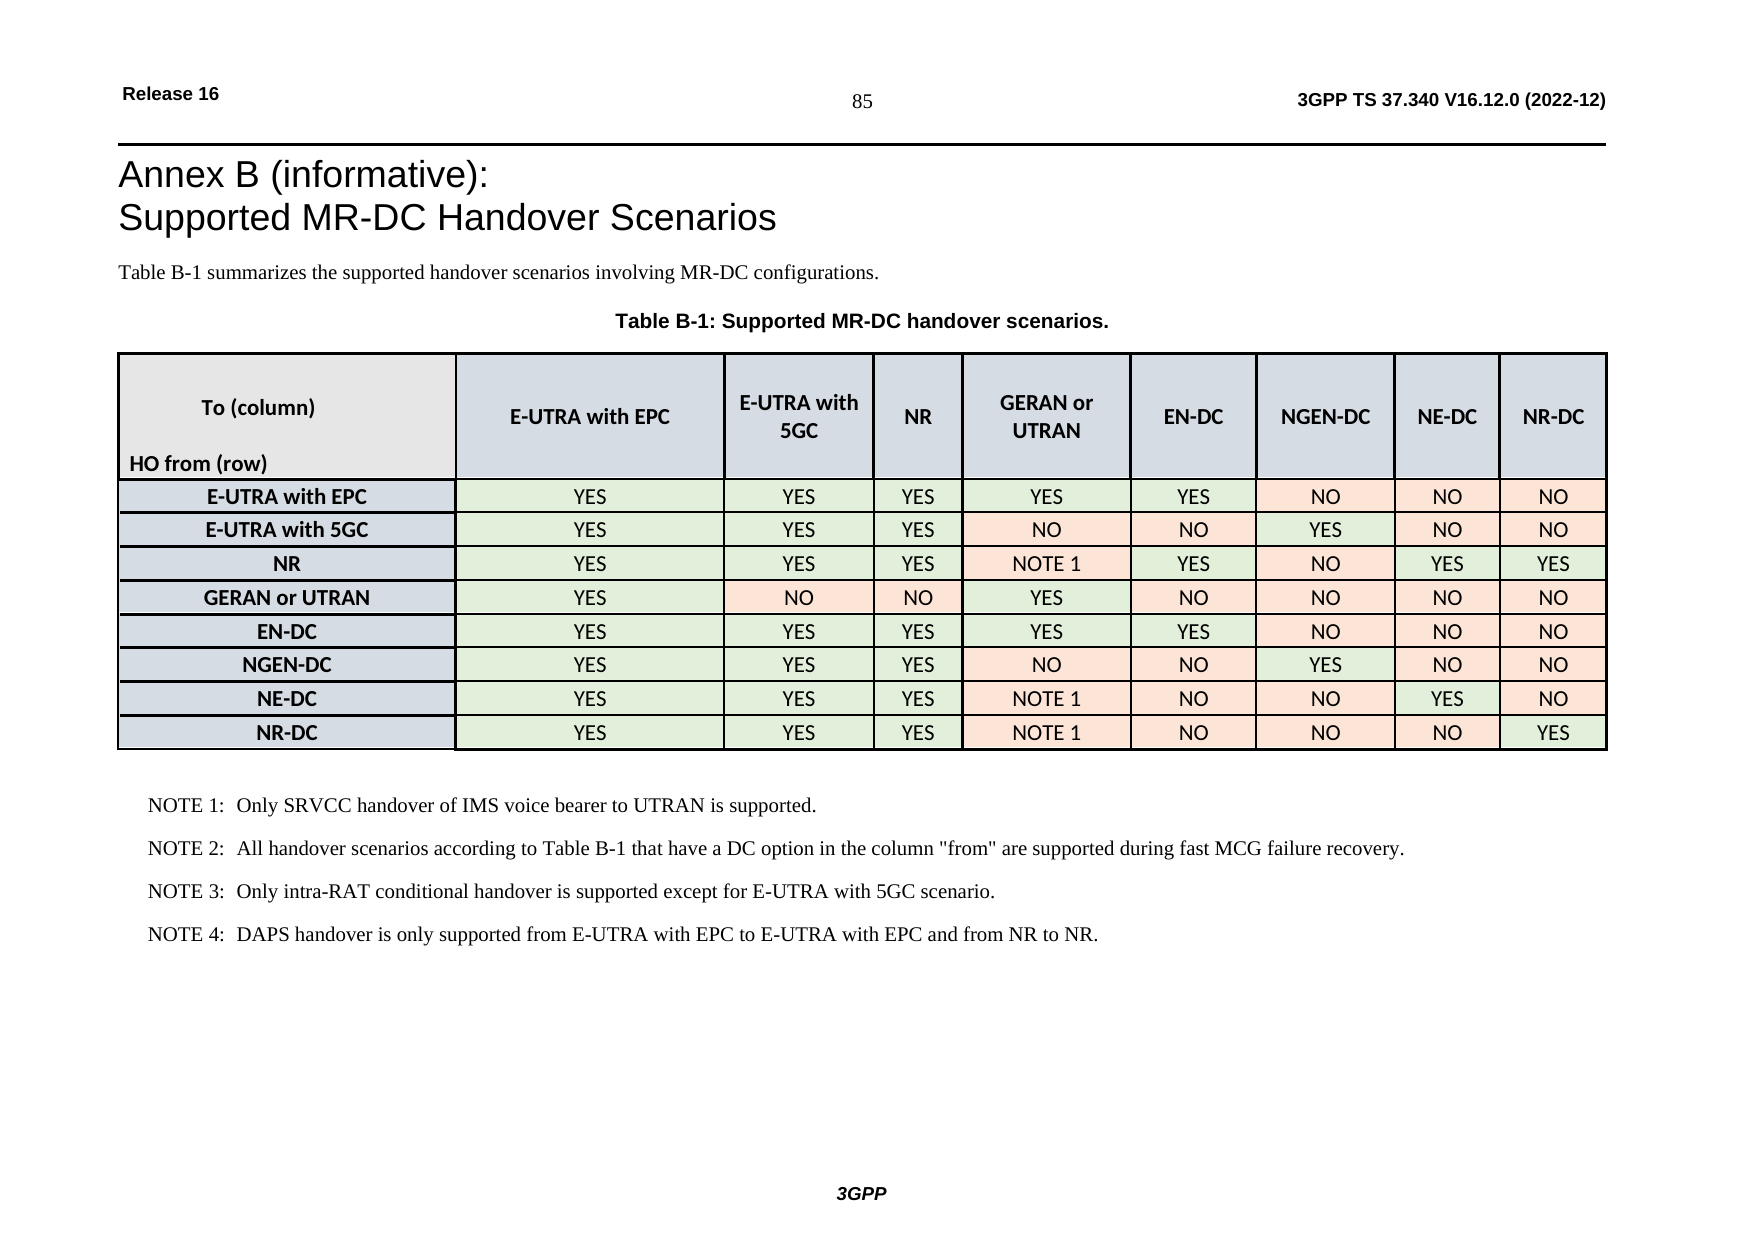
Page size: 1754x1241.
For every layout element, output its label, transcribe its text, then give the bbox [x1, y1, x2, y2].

table_cell YES [725, 615, 873, 646]
table_cell YES [457, 547, 723, 579]
table_cell NO [1501, 682, 1605, 714]
table_cell NO [1257, 480, 1394, 511]
table_cell NE-DC [119, 680, 454, 714]
table_cell NO [1396, 648, 1499, 680]
table_cell YES [725, 547, 873, 579]
table_cell YES [457, 581, 723, 612]
text NOTE 2: All handover scenarios according to Table B-1 that have a DC option in the column "from" are supported during fast MCG failure recovery. [148, 836, 1606, 860]
table_header NGEN-DC [1258, 355, 1393, 477]
table_cell YES [1257, 648, 1394, 680]
table_cell NO [964, 513, 1130, 545]
table_cell NO [1257, 682, 1394, 714]
table_cell YES [964, 615, 1130, 646]
table_cell YES [725, 648, 873, 680]
text Table B-1 summarizes the supported handover scenarios involving MR-DC configurations. [118, 260, 1606, 284]
table_cell YES [875, 716, 961, 747]
table_header NE-DC [1396, 355, 1498, 477]
table_cell NO [1132, 648, 1255, 680]
text NOTE 3: Only intra-RAT conditional handover is supported except for E-UTRA with 5GC scenario. [148, 879, 1606, 903]
table_header EN-DC [1132, 355, 1255, 477]
table_cell YES [725, 716, 873, 747]
table_cell NO [1501, 615, 1605, 646]
table_cell YES [1132, 480, 1255, 511]
table_cell YES [457, 648, 723, 680]
table_cell NO [1501, 581, 1605, 612]
table_header To (column) HO from (row) [120, 355, 455, 477]
table_cell NO [1501, 648, 1605, 680]
table_cell YES [1257, 513, 1394, 545]
table_header GERAN or UTRAN [964, 355, 1129, 477]
table_cell YES [725, 480, 873, 511]
table_cell YES [1396, 682, 1499, 714]
table_cell NOTE 1 [964, 716, 1130, 747]
table_header NR-DC [1501, 355, 1605, 477]
table_cell NO [1257, 716, 1394, 747]
table_cell YES [725, 513, 873, 545]
table_cell NR [119, 545, 454, 579]
table_cell NO [1257, 581, 1394, 612]
table_cell NO [1396, 480, 1499, 511]
table_cell NR-DC [119, 714, 454, 747]
table_cell NO [1396, 615, 1499, 646]
table_cell NO [725, 581, 873, 612]
table_cell NO [1132, 513, 1255, 545]
table_header E-UTRA with EPC [457, 355, 723, 477]
text Table B-1: Supported MR-DC handover scenarios. [118, 309, 1606, 333]
table_cell YES [1396, 547, 1499, 579]
table_header E-UTRA with 5GC [726, 355, 872, 477]
table_cell YES [875, 547, 961, 579]
table_cell YES [1132, 547, 1255, 579]
table_cell YES [1501, 547, 1605, 579]
table_cell NGEN-DC [119, 646, 454, 680]
table_cell NO [1396, 581, 1499, 612]
table_cell E-UTRA with 5GC [119, 511, 454, 545]
table_cell NO [1501, 480, 1605, 511]
table_cell NO [1501, 513, 1605, 545]
table_cell YES [457, 716, 723, 747]
table_cell NO [1132, 682, 1255, 714]
table_cell YES [875, 480, 961, 511]
table_cell EN-DC [119, 613, 454, 646]
table_cell NO [875, 581, 961, 612]
text NOTE 1: Only SRVCC handover of IMS voice bearer to UTRAN is supported. [148, 793, 1606, 817]
table_cell GERAN or UTRAN [119, 579, 454, 612]
table_cell YES [457, 480, 723, 511]
table_cell YES [457, 513, 723, 545]
table_cell NOTE 1 [964, 682, 1130, 714]
table_cell YES [875, 648, 961, 680]
subtitle Annex B (informative): Supported MR-DC Handover Scenarios [118, 146, 1606, 239]
table_cell NO [1396, 513, 1499, 545]
table_cell YES [875, 682, 961, 714]
table_cell NO [1132, 581, 1255, 612]
table_header NR [875, 355, 961, 477]
table_cell YES [875, 513, 961, 545]
text NOTE 4: DAPS handover is only supported from E-UTRA with EPC to E-UTRA with EPC and from NR to NR. [148, 922, 1606, 946]
table_cell YES [875, 615, 961, 646]
table_cell YES [1501, 716, 1605, 747]
table_cell YES [1132, 615, 1255, 646]
table_cell NO [1132, 716, 1255, 747]
table_cell NOTE 1 [964, 547, 1130, 579]
table_cell YES [725, 682, 873, 714]
table_cell E-UTRA with EPC [119, 481, 454, 511]
table_cell NO [964, 648, 1130, 680]
table_cell YES [457, 682, 723, 714]
table_cell YES [964, 480, 1130, 511]
table_cell YES [457, 615, 723, 646]
table_cell NO [1257, 615, 1394, 646]
table_cell NO [1257, 547, 1394, 579]
table_cell YES [964, 581, 1130, 612]
table_cell NO [1396, 716, 1499, 747]
